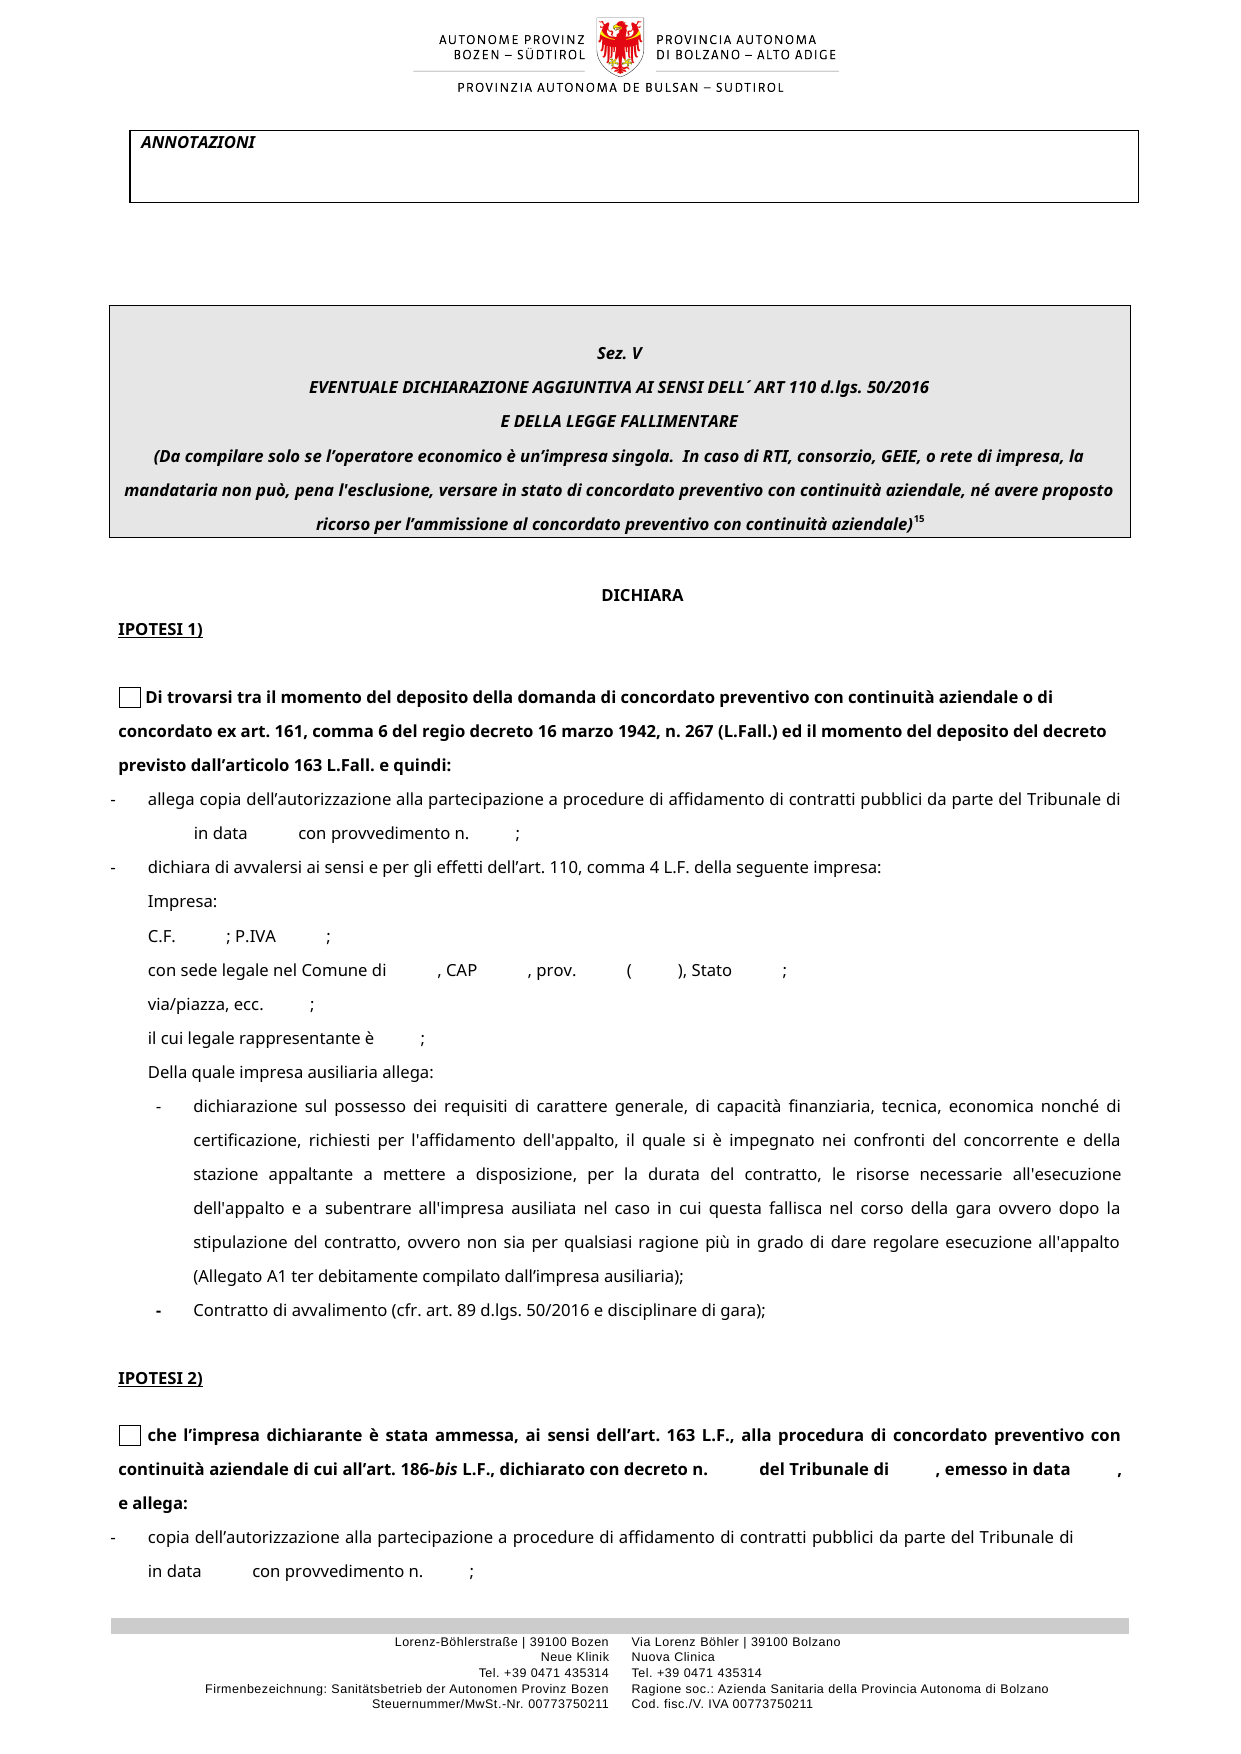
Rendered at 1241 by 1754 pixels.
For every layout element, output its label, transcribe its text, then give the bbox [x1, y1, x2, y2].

text Della quale impresa ausiliaria allega: [118, 1060, 1122, 1083]
picture [206, 0, 1034, 107]
text Sez. V [110, 339, 1130, 365]
text DICHIARA [162, 583, 1122, 606]
list allega copia dell’autorizzazione alla partecipazione a procedure di affidamento di contratti pubblici da parte del Tribunale di in data con provvedimento n. ; [110, 788, 1122, 845]
text IPOTESI 2) [118, 1367, 1122, 1390]
table_header ANNOTAZIONI [131, 131, 1138, 202]
text Di trovarsi tra il momento del deposito della domanda di concordato preventivo con continuità aziendale o di concordato ex art. 161, comma 6 del regio decreto 16 marzo 1942, n. 267 (L.Fall.) ed il momento del deposito del decreto previsto dall’articolo 163 L.Fall. e quindi: [118, 686, 1122, 777]
text E DELLA LEGGE FALLIMENTARE [110, 407, 1130, 433]
list copia dell’autorizzazione alla partecipazione a procedure di affidamento di contratti pubblici da parte del Tribunale di in data con provvedimento n. ; [110, 1526, 1122, 1583]
text il cui legale rappresentante è ; [118, 1026, 1122, 1049]
text EVENTUALE DICHIARAZIONE AGGIUNTIVA AI SENSI DELL´ ART 110 d.lgs. 50/2016 [110, 373, 1130, 399]
text IPOTESI 1) [118, 618, 1122, 640]
text C.F. ; P.IVA ; [118, 924, 1122, 947]
text che l’impresa dichiarante è stata ammessa, ai sensi dell’art. 163 L.F., alla procedura di concordato preventivo con continuità aziendale di cui all’art. 186-bis L.F., dichiarato con decreto n. del Tribunale di , emesso in data , e allega: [118, 1424, 1122, 1514]
text via/piazza, ecc. ; [118, 992, 1122, 1015]
text Impresa: [148, 890, 1122, 913]
list Contratto di avvalimento (cfr. art. 89 d.lgs. 50/2016 e disciplinare di gara); [156, 1299, 1122, 1322]
text (Da compilare solo se l’operatore economico è un’impresa singola. In caso di , consorzio, GEIE, o rete di impresa, la mandataria non può, pena l'esclusione, versare in stato di concordato preventivo con continuità aziendale, né avere proposto ricorso per l’ammissione al concordato preventivo con continuità aziendale) [110, 441, 1130, 537]
text con sede legale nel Comune di , CAP , prov. ( ), Stato ; [118, 958, 1122, 981]
list dichiara di avvalersi ai sensi e per gli effetti dell’art. 110, comma 4 L.F. della seguente impresa: [110, 856, 1122, 879]
list dichiarazione sul possesso dei requisiti di carattere generale, di capacità finanziaria, tecnica, economica nonché di certificazione, richiesti per l'affidamento dell'appalto, il quale si è impegnato nei confronti del concorrente e della stazione appaltante a mettere a disposizione, per la durata del contratto, le risorse necessarie all'esecuzione dell'appalto e a subentrare all'impresa ausiliata nel caso in cui questa fallisca nel corso della gara ovvero dopo la stipulazione del contratto, ovvero non sia per qualsiasi ragione più in grado di dare regolare esecuzione all'appalto (Allegato A1 ter debitamente compilato dall’impresa ausiliaria); [156, 1094, 1122, 1287]
